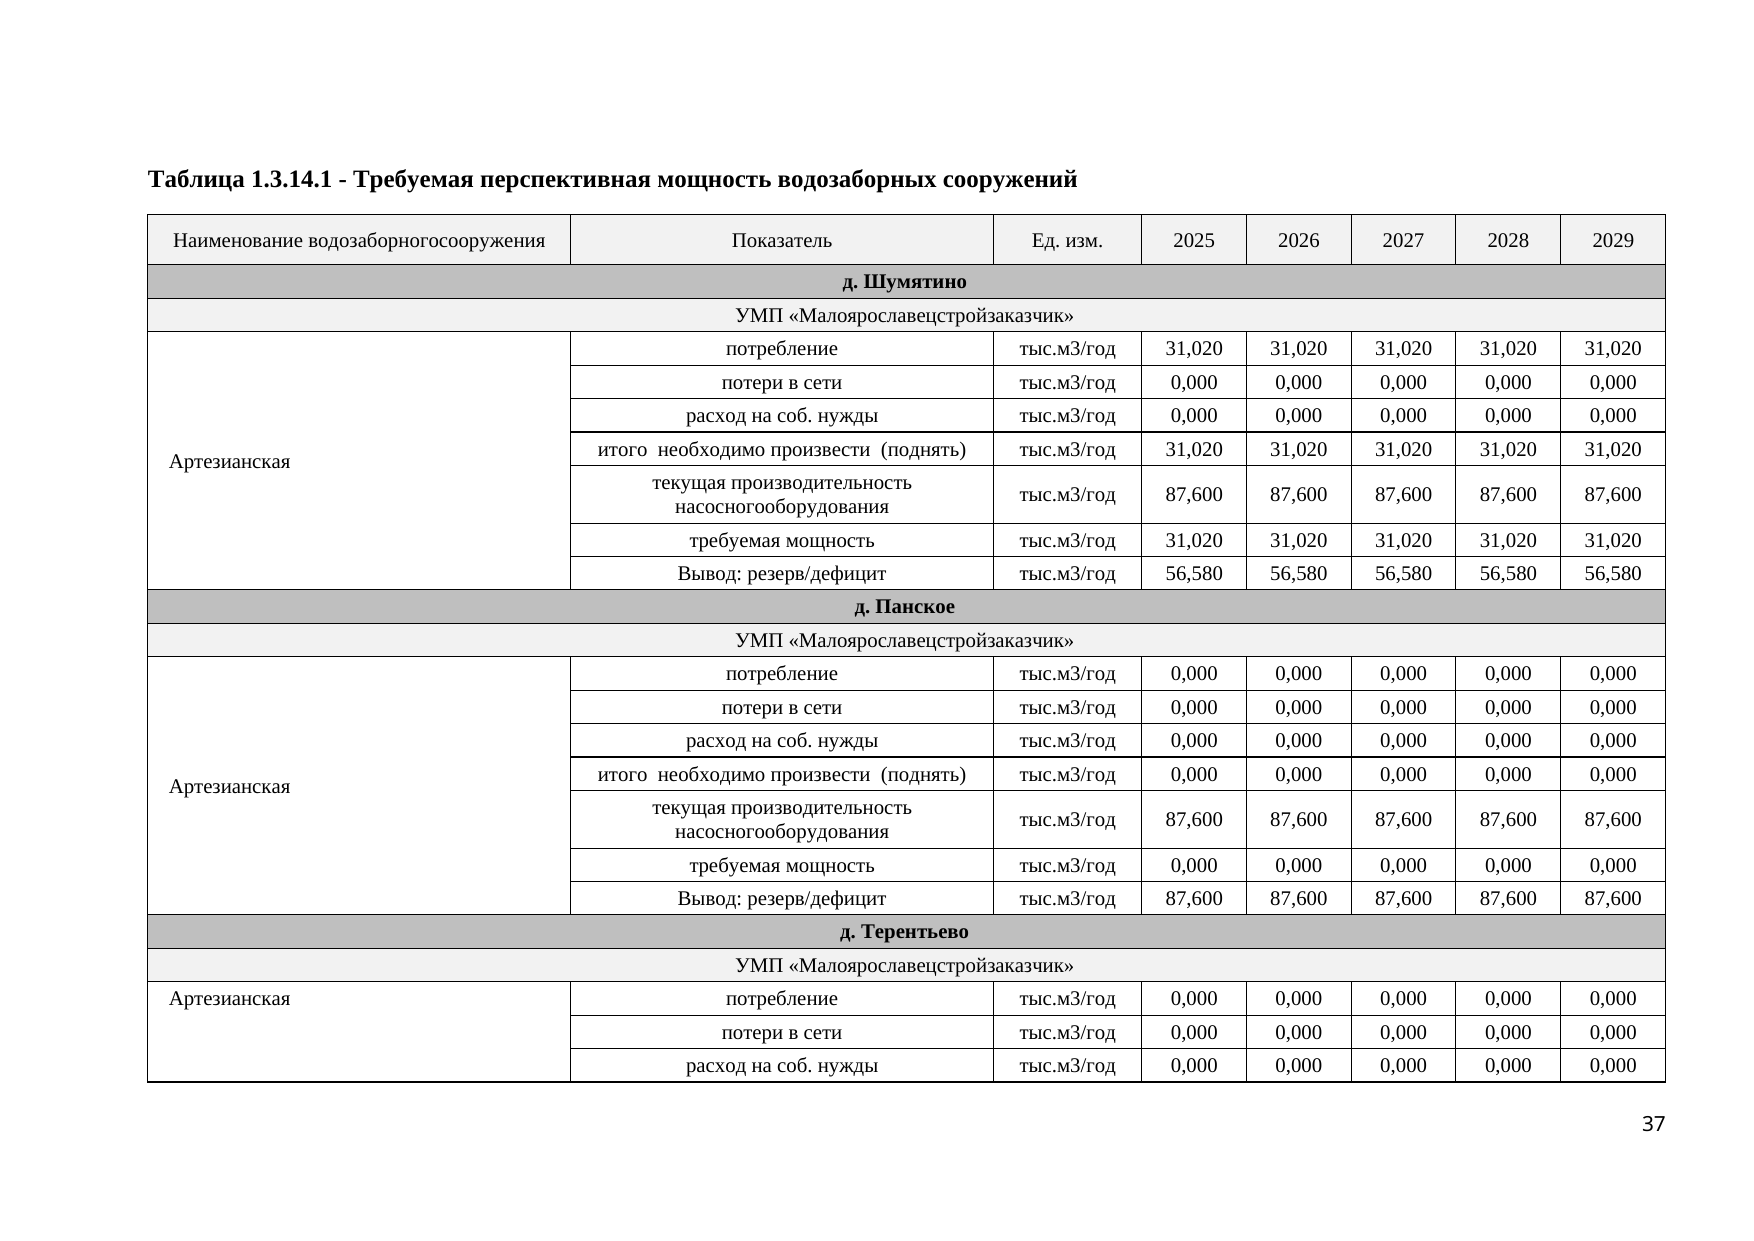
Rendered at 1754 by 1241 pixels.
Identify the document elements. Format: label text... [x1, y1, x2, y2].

table_cell Артезианская [148, 657, 570, 914]
table_cell расход на соб. нужды [571, 399, 993, 431]
table_cell тыс.м3/год [994, 849, 1141, 881]
table_cell расход на соб. нужды [571, 724, 993, 756]
table_cell тыс.м3/год [994, 399, 1141, 431]
table_header 2028 [1456, 215, 1560, 264]
table_cell 0,000 [1247, 1016, 1351, 1048]
table_cell 31,020 [1561, 332, 1665, 364]
table_cell 0,000 [1352, 849, 1455, 881]
table_cell 87,600 [1247, 791, 1351, 847]
table_cell 87,600 [1247, 466, 1351, 522]
table_header 2026 [1247, 215, 1351, 264]
table_cell тыс.м3/год [994, 557, 1141, 589]
table_cell тыс.м3/год [994, 758, 1141, 790]
table_cell 87,600 [1142, 882, 1246, 914]
table_cell текущая производительность насосногооборудования [571, 466, 993, 522]
table_header Ед. изм. [994, 215, 1141, 264]
table_cell потери в сети [571, 366, 993, 398]
table_cell 56,580 [1142, 557, 1246, 589]
table_cell 0,000 [1456, 1049, 1560, 1081]
table_cell Артезианская [148, 982, 570, 1081]
table_cell 87,600 [1561, 882, 1665, 914]
table_cell 0,000 [1352, 758, 1455, 790]
table_cell 0,000 [1352, 691, 1455, 723]
table_cell 0,000 [1247, 758, 1351, 790]
table_cell 0,000 [1247, 849, 1351, 881]
table_cell 0,000 [1247, 982, 1351, 1014]
table_cell 87,600 [1247, 882, 1351, 914]
table_cell 56,580 [1561, 557, 1665, 589]
table_cell тыс.м3/год [994, 1049, 1141, 1081]
table_cell 87,600 [1352, 466, 1455, 522]
table_cell 0,000 [1456, 657, 1560, 689]
table_cell 87,600 [1561, 791, 1665, 847]
table_cell 56,580 [1456, 557, 1560, 589]
table_cell 0,000 [1352, 657, 1455, 689]
table_cell 31,020 [1142, 332, 1246, 364]
table_cell потребление [571, 657, 993, 689]
table_cell 87,600 [1456, 466, 1560, 522]
table_cell тыс.м3/год [994, 332, 1141, 364]
table_cell 0,000 [1456, 982, 1560, 1014]
text Таблица 1.3.14.1 - Требуемая перспективная мощность водозаборных сооружений [148, 164, 1666, 193]
table_cell 31,020 [1456, 433, 1560, 465]
table_cell 56,580 [1247, 557, 1351, 589]
table_cell 0,000 [1247, 657, 1351, 689]
table_header Наименование водозаборногосооружения [148, 215, 570, 264]
table_cell требуемая мощность [571, 849, 993, 881]
table_cell 0,000 [1247, 724, 1351, 756]
table_cell тыс.м3/год [994, 433, 1141, 465]
table_cell УМП «Малоярославецстройзаказчик» [148, 624, 1665, 656]
table_cell 87,600 [1456, 882, 1560, 914]
table_cell Вывод: резерв/дефицит [571, 882, 993, 914]
table_cell д. Шумятино [148, 265, 1665, 298]
table_cell 31,020 [1142, 524, 1246, 556]
table_cell 0,000 [1456, 366, 1560, 398]
table_cell д. Терентьево [148, 915, 1665, 948]
table_cell 31,020 [1561, 524, 1665, 556]
table_cell 0,000 [1561, 849, 1665, 881]
table_cell 0,000 [1456, 758, 1560, 790]
table_cell 31,020 [1352, 524, 1455, 556]
table_cell 31,020 [1142, 433, 1246, 465]
table_cell 0,000 [1352, 399, 1455, 431]
table_cell 0,000 [1352, 366, 1455, 398]
table_cell 0,000 [1456, 724, 1560, 756]
table_cell 0,000 [1561, 982, 1665, 1014]
table_cell требуемая мощность [571, 524, 993, 556]
table_cell 0,000 [1247, 1049, 1351, 1081]
table_cell 87,600 [1561, 466, 1665, 522]
table_cell тыс.м3/год [994, 366, 1141, 398]
table_cell тыс.м3/год [994, 466, 1141, 522]
table_cell потери в сети [571, 1016, 993, 1048]
table_cell 0,000 [1561, 691, 1665, 723]
table_header 2029 [1561, 215, 1665, 264]
table_cell 0,000 [1456, 399, 1560, 431]
table_cell 0,000 [1247, 691, 1351, 723]
table_cell 0,000 [1561, 724, 1665, 756]
table_cell 0,000 [1561, 399, 1665, 431]
table_cell потери в сети [571, 691, 993, 723]
table_cell тыс.м3/год [994, 791, 1141, 847]
table_header Показатель [571, 215, 993, 264]
table_cell 31,020 [1247, 433, 1351, 465]
table_cell 0,000 [1142, 1016, 1246, 1048]
table_cell 0,000 [1561, 758, 1665, 790]
table_cell 0,000 [1142, 399, 1246, 431]
table_cell итого необходимо произвести (поднять) [571, 433, 993, 465]
table_cell 87,600 [1142, 466, 1246, 522]
table_header 2027 [1352, 215, 1455, 264]
table_cell Артезианская [148, 332, 570, 589]
table_cell 0,000 [1352, 982, 1455, 1014]
table_cell 87,600 [1352, 882, 1455, 914]
table_cell 31,020 [1352, 332, 1455, 364]
table_cell 0,000 [1142, 691, 1246, 723]
table_cell 0,000 [1561, 1049, 1665, 1081]
table_cell д. Панское [148, 590, 1665, 623]
table_cell 31,020 [1456, 524, 1560, 556]
table_cell 0,000 [1456, 1016, 1560, 1048]
table_cell итого необходимо произвести (поднять) [571, 758, 993, 790]
table_cell 0,000 [1142, 366, 1246, 398]
table_cell 31,020 [1561, 433, 1665, 465]
table_cell Вывод: резерв/дефицит [571, 557, 993, 589]
table_cell 0,000 [1142, 657, 1246, 689]
table_cell 87,600 [1352, 791, 1455, 847]
table_cell 0,000 [1561, 1016, 1665, 1048]
table_cell потребление [571, 982, 993, 1014]
table_cell 0,000 [1142, 982, 1246, 1014]
table_cell 0,000 [1247, 399, 1351, 431]
table_cell 0,000 [1561, 366, 1665, 398]
table_cell тыс.м3/год [994, 657, 1141, 689]
table_header 2025 [1142, 215, 1246, 264]
table_cell 0,000 [1352, 724, 1455, 756]
table_cell расход на соб. нужды [571, 1049, 993, 1081]
table_cell 0,000 [1352, 1016, 1455, 1048]
table_cell 0,000 [1142, 1049, 1246, 1081]
table_cell УМП «Малоярославецстройзаказчик» [148, 949, 1665, 981]
table_cell 87,600 [1142, 791, 1246, 847]
table_cell 87,600 [1456, 791, 1560, 847]
table_cell 31,020 [1247, 332, 1351, 364]
table_cell тыс.м3/год [994, 882, 1141, 914]
table_cell 0,000 [1142, 758, 1246, 790]
table_cell тыс.м3/год [994, 691, 1141, 723]
table_cell текущая производительность насосногооборудования [571, 791, 993, 847]
table_cell 0,000 [1456, 691, 1560, 723]
table_cell тыс.м3/год [994, 1016, 1141, 1048]
table_cell 0,000 [1561, 657, 1665, 689]
table_cell 31,020 [1247, 524, 1351, 556]
table_cell 0,000 [1142, 849, 1246, 881]
table_cell 56,580 [1352, 557, 1455, 589]
table_cell тыс.м3/год [994, 724, 1141, 756]
table_cell 0,000 [1352, 1049, 1455, 1081]
table_cell тыс.м3/год [994, 982, 1141, 1014]
table_cell 31,020 [1456, 332, 1560, 364]
table_cell 0,000 [1247, 366, 1351, 398]
table_cell тыс.м3/год [994, 524, 1141, 556]
table_cell 0,000 [1142, 724, 1246, 756]
table_cell 0,000 [1456, 849, 1560, 881]
table_cell УМП «Малоярославецстройзаказчик» [148, 299, 1665, 331]
table_cell 31,020 [1352, 433, 1455, 465]
table_cell потребление [571, 332, 993, 364]
